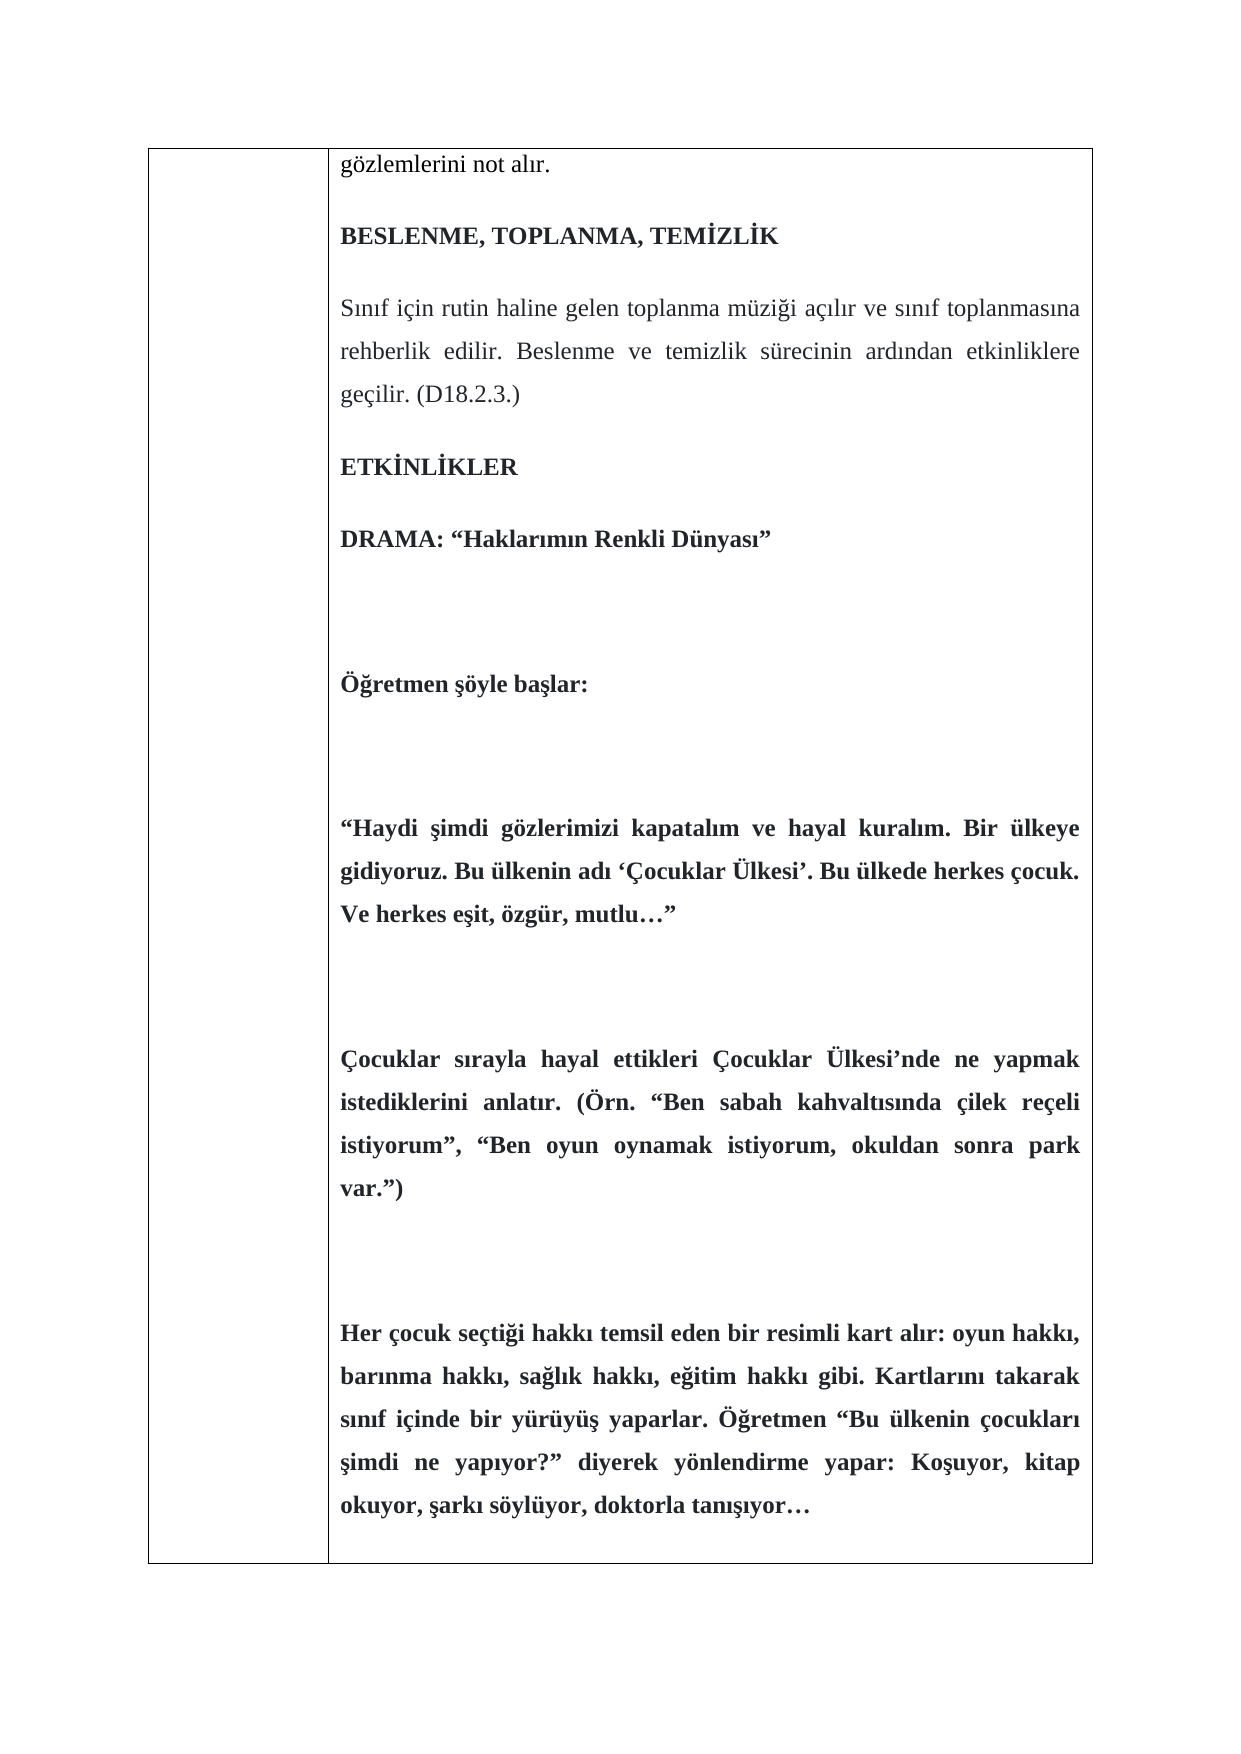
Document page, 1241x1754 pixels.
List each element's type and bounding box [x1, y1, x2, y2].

table_cell [149, 149, 328, 1563]
table_cell [329, 149, 1092, 1563]
